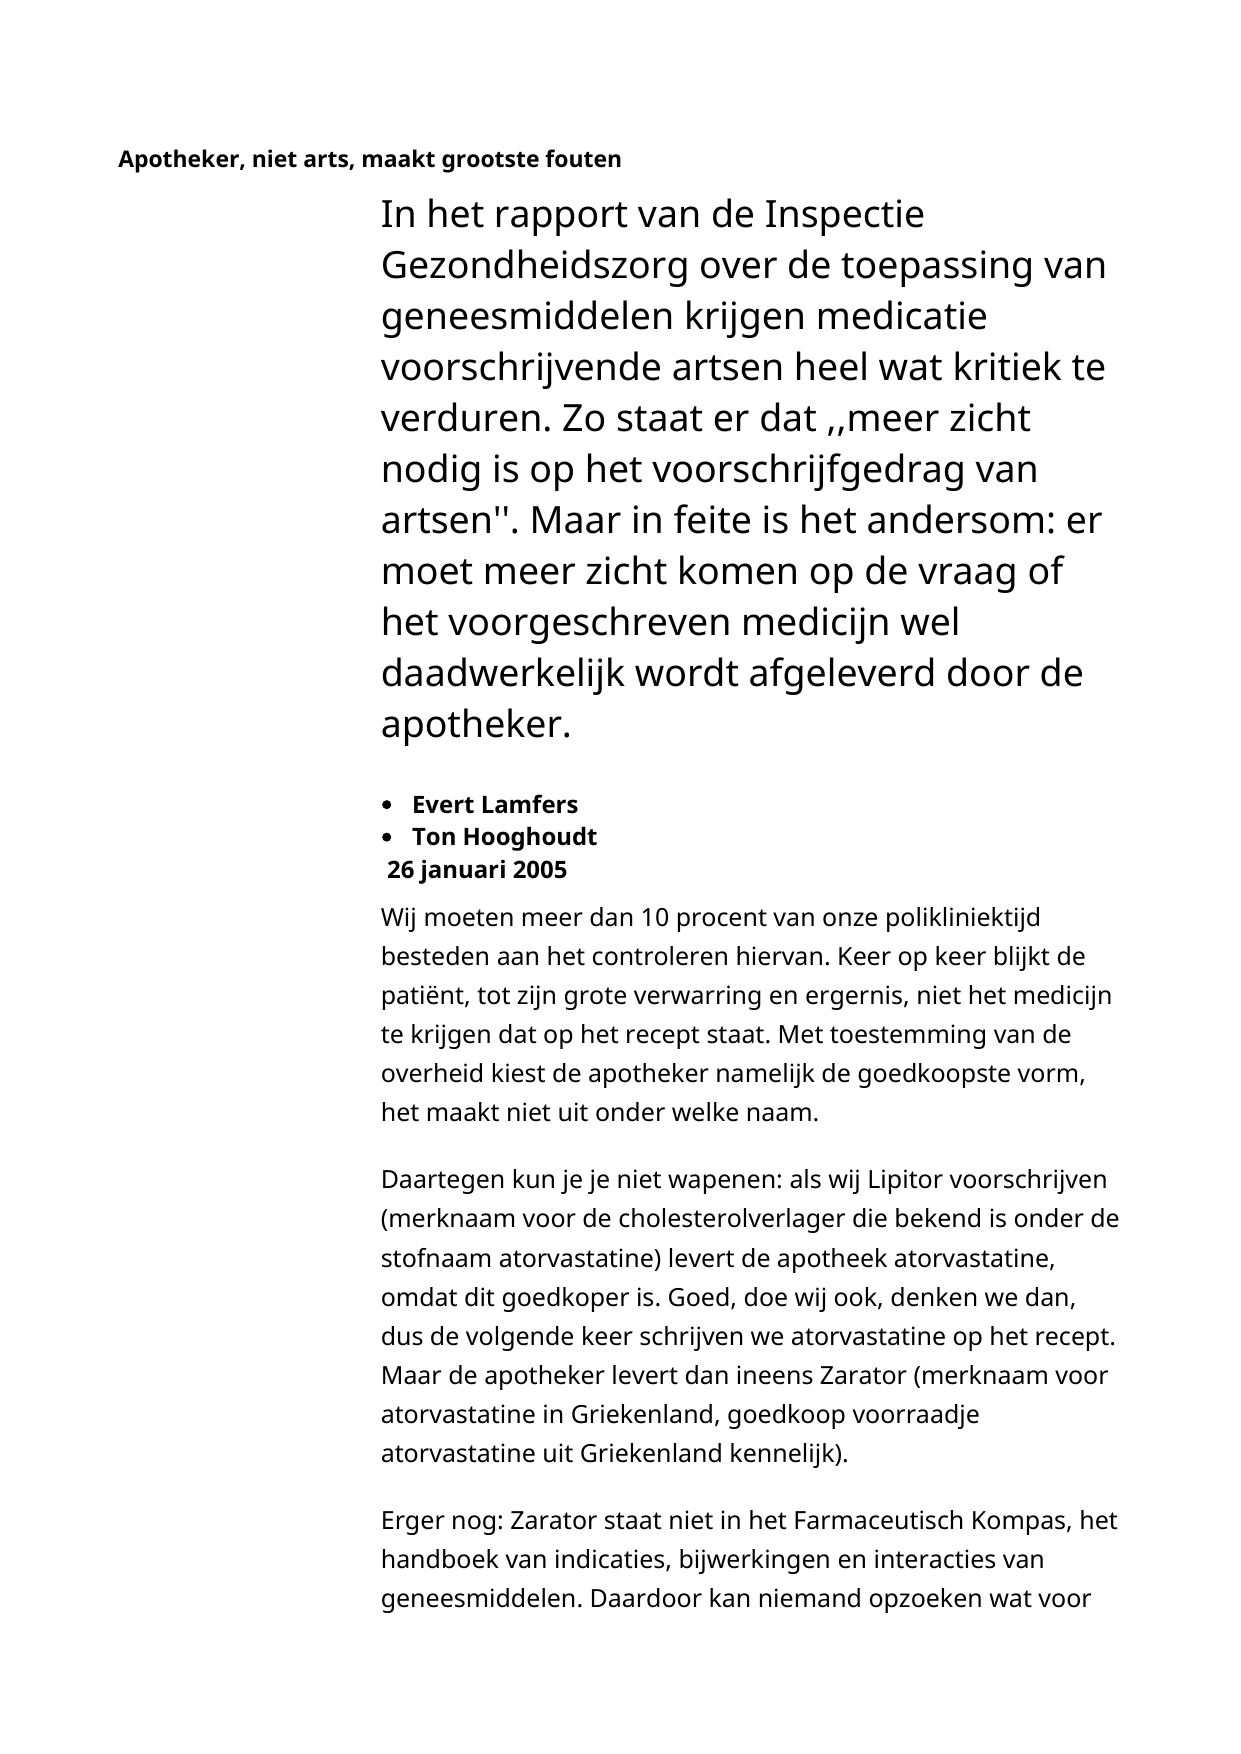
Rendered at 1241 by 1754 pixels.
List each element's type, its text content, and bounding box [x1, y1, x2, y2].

text Wij moeten meer dan 10 procent van onze polikliniektijd besteden aan het controleren hiervan. Keer op keer blijkt de patiënt, tot zijn grote verwarring en ergernis, niet het medicijn te krijgen dat op het recept staat. Met toestemming van de overheid kiest de apotheker namelijk de goedkoopste vorm, het maakt niet uit onder welke naam. [381, 894, 1122, 1129]
text In het rapport van de Inspectie Gezondheidszorg over de toepassing van geneesmiddelen krijgen medicatie voorschrijvende artsen heel wat kritiek te verduren. Zo staat er dat ,,meer zicht nodig is op het voorschrijfgedrag van artsen''. Maar in feite is het andersom: er moet meer zicht komen op de vraag of het voorgeschreven medicijn wel daadwerkelijk wordt afgeleverd door de apotheker. [381, 187, 1122, 748]
list Ton Hooghoudt [382, 820, 1109, 853]
subtitle Apotheker, niet arts, maakt grootste fouten [118, 143, 1122, 174]
list Evert Lamfers [382, 787, 1122, 820]
text Daartegen kun je je niet wapenen: als wij Lipitor voorschrijven (merknaam voor de cholesterolverlager die bekend is onder de stofnaam atorvastatine) levert de apotheek atorvastatine, omdat dit goedkoper is. Goed, doe wij ook, denken we dan, dus de volgende keer schrijven we atorvastatine op het recept. Maar de apotheker levert dan ineens Zarator (merknaam voor atorvastatine in Griekenland, goedkoop voorraadje atorvastatine uit Griekenland kennelijk). [381, 1157, 1122, 1469]
text 26 januari 2005 [381, 853, 1117, 885]
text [381, 1498, 1122, 1615]
